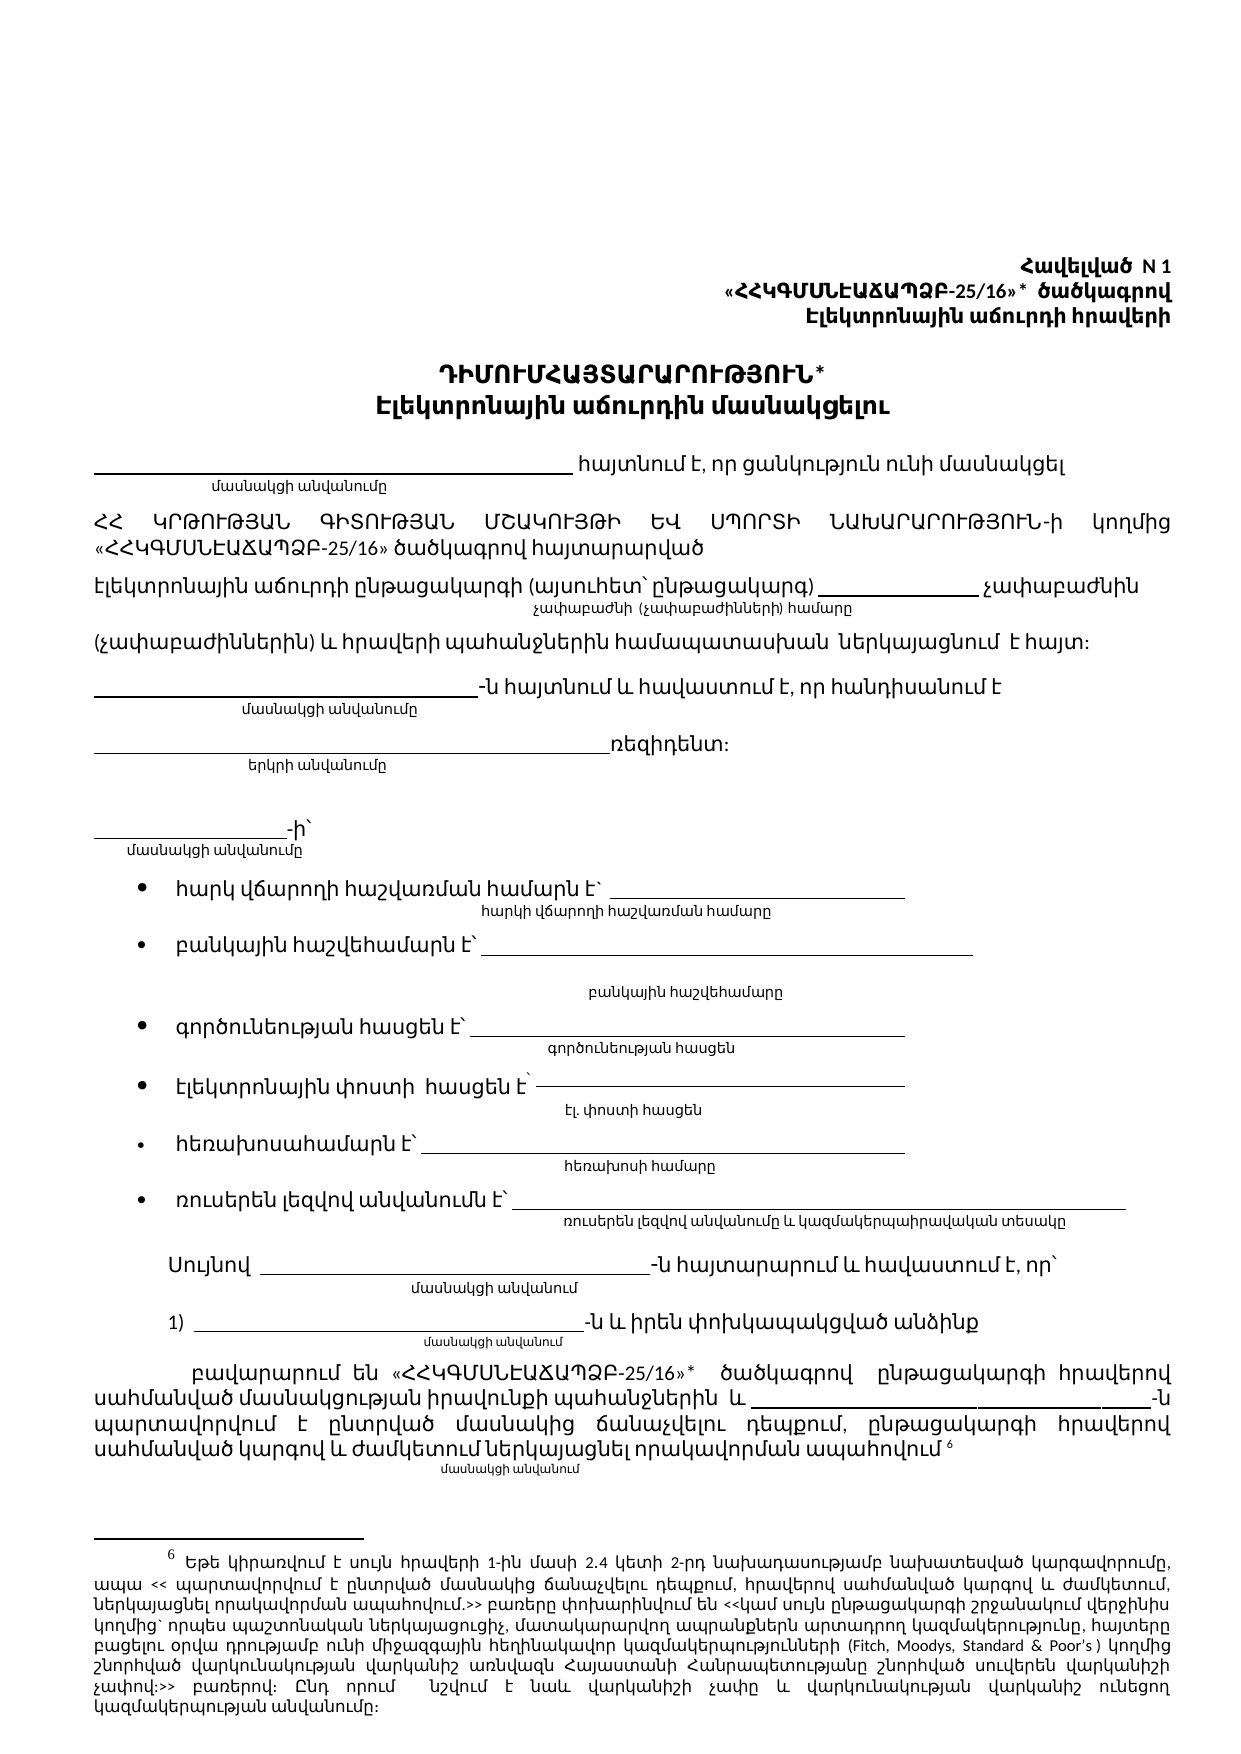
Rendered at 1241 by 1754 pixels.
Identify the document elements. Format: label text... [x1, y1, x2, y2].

text 1) -ն և իրեն փոխկապակցված անձինք [94, 1309, 1171, 1335]
list ռուսերեն լեզվով անվանումն է՝ [138, 1187, 1171, 1213]
text էլեկտրոնային աճուրդի ընթացակարգի (այսուհետ՝ ընթացակարգ) չափաբաժնին [94, 573, 1171, 599]
text մասնակցի անվանումը [94, 841, 1171, 872]
list բանկային հաշվեհամարն է՝ [138, 933, 1171, 983]
text հեռախոսի համարը [462, 1157, 1171, 1187]
text մասնակցի անվանում [94, 1462, 1171, 1487]
text «ՀՀԿԳՄՍՆԷԱՃԱՊՁԲ-25/16»* ծածկագրով [94, 278, 1171, 304]
text Էլեկտրոնային աճուրդի հրավերի [94, 304, 1171, 329]
text ԴԻՄՈՒՄՀԱՅՏԱՐԱՐՈՒԹՅՈՒՆ* [94, 360, 1171, 390]
text գործունեության հասցեն [94, 1040, 1171, 1070]
text էլ. փոստի հասցեն [94, 1101, 1171, 1131]
text -ի՝ [94, 816, 1171, 841]
text ռուսերեն լեզվով անվանումը և կազմակերպաիրավական տեսակը [94, 1213, 1171, 1243]
text մասնակցի անվանում [94, 1279, 1171, 1309]
text -ն հայտնում և հավաստում է, որ հանդիսանում է [94, 670, 1171, 701]
list էլեկտրոնային փոստի հասցեն է՝ [138, 1070, 1171, 1101]
subtitle Էլեկտրոնային աճուրդին մասնակցելու [94, 390, 1171, 421]
list հեռախոսահամարն է՝ [138, 1131, 1171, 1157]
text բավարարում են «ՀՀԿԳՄՍՆԷԱՃԱՊՁԲ-25/16»* ծածկագրով ընթացակարգի հրավերով սահմանված մասնակցության իրավունքի պահանջներին և -ն պարտավորվում է ընտրված մասնակից ճանաչվելու դեպքում, ընթացակարգի հրավերով սահմանված կարգով և ժամկետում ներկայացնել որակավորման ապահովում [94, 1360, 1171, 1462]
text մասնակցի անվանումը [94, 477, 1171, 507]
text Սույնով -ն հայտարարում և հավաստում է, որ՝ [94, 1248, 1171, 1279]
text մասնակցի անվանում [94, 1335, 1171, 1360]
text չափաբաժնի (չափաբաժինների) համարը [94, 599, 1171, 629]
text մասնակցի անվանումը [94, 701, 1171, 731]
list հարկ վճարողի հաշվառման համարն է` [138, 872, 1171, 902]
text հարկի վճարողի հաշվառման համարը [94, 902, 1171, 933]
text ռեզիդենտ: [94, 731, 1171, 756]
list գործունեության հասցեն է՝ [138, 1014, 1171, 1040]
text հայտնում է, որ ցանկություն ունի մասնակցել [94, 451, 1171, 477]
text բանկային հաշվեհամարը [94, 983, 1171, 1014]
text ՀՀ ԿՐԹՈՒԹՅԱՆ ԳԻՏՈՒԹՅԱՆ ՄՇԱԿՈՒՅԹԻ ԵՎ ՍՊՈՐՏԻ ՆԱԽԱՐԱՐՈՒԹՅՈՒՆ-ի կողմից «ՀՀԿԳՄՍՆԷԱՃԱՊՁԲ-25/16» ծածկագրով հայտարարված [94, 507, 1171, 561]
text Հավելված N 1 [94, 253, 1171, 278]
text երկրի անվանումը [94, 756, 1171, 787]
text (չափաբաժիններին) և հրավերի պահանջներին համապատասխան ներկայացնում է հայտ: [94, 629, 1171, 655]
